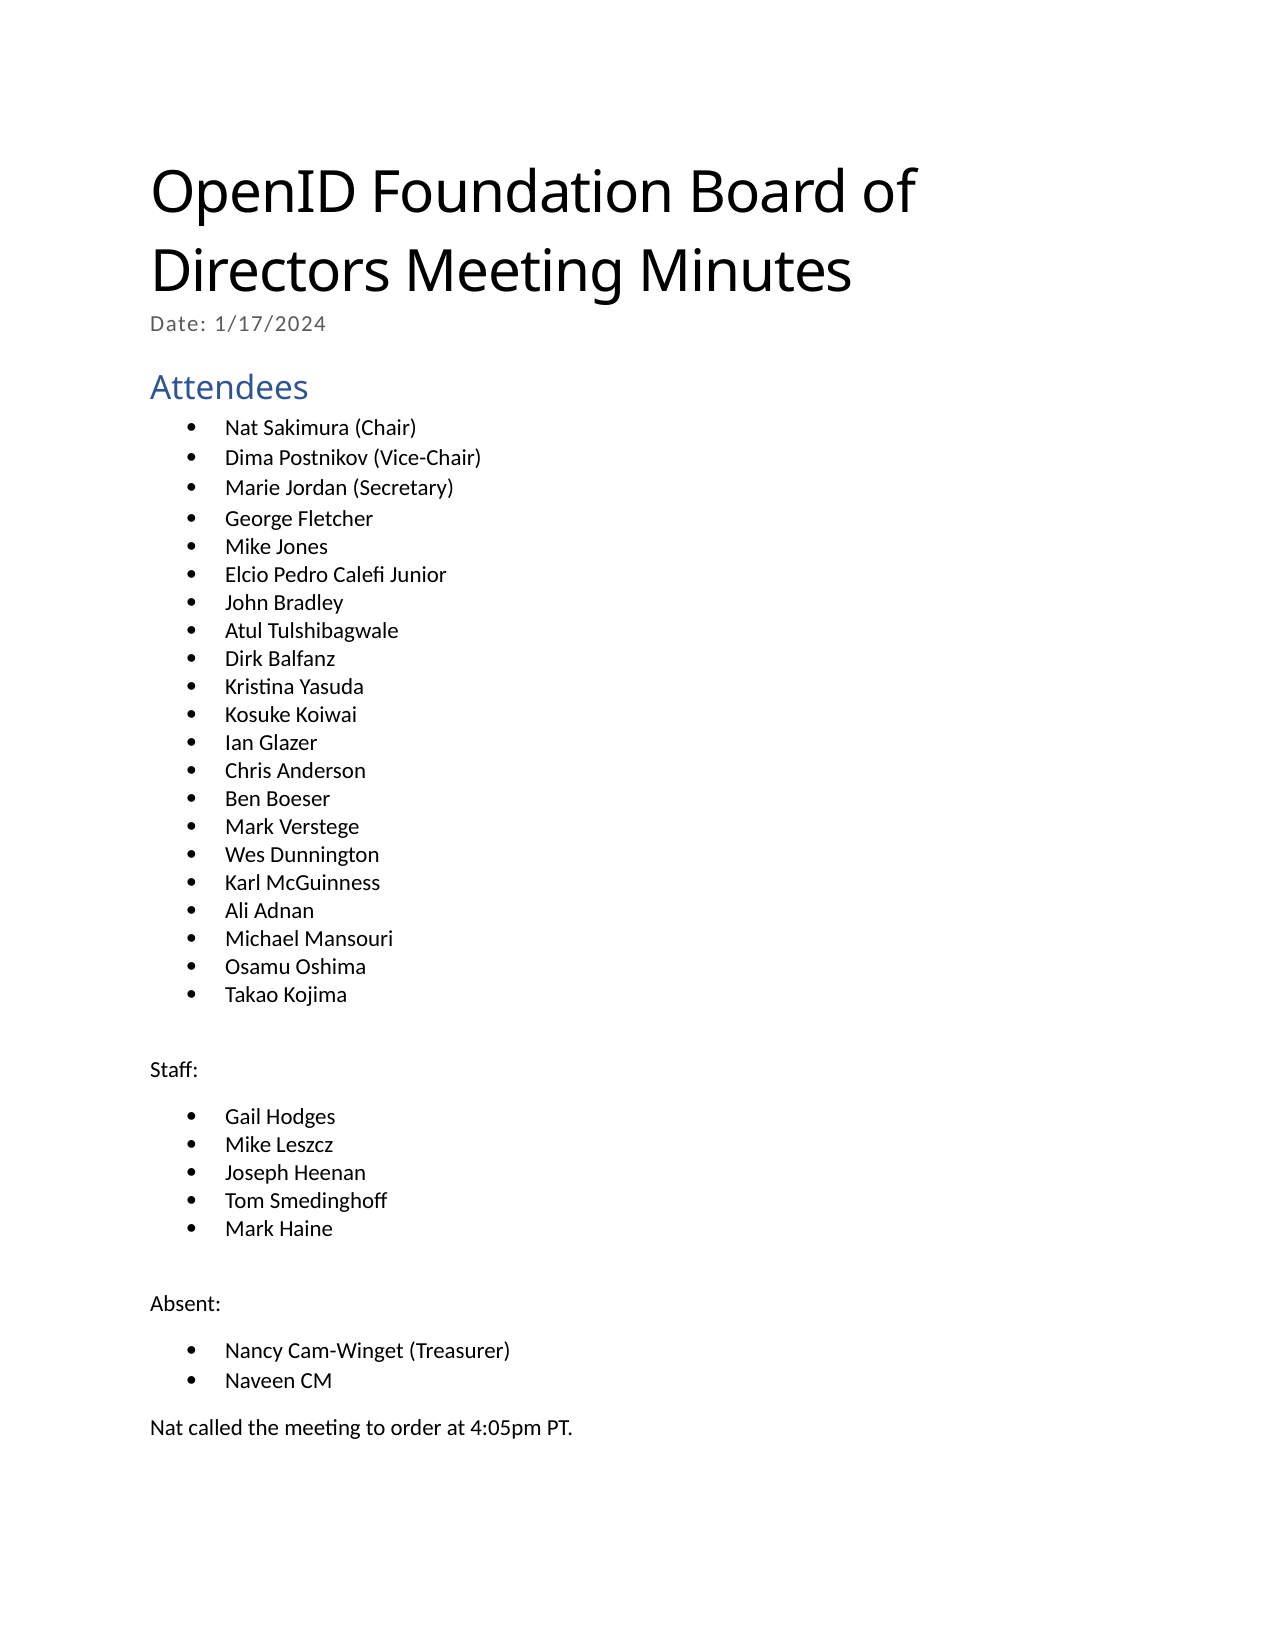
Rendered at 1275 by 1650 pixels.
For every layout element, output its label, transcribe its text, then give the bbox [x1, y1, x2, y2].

list Kristina Yasuda [187, 672, 1125, 700]
list Atul Tulshibagwale [187, 616, 1125, 644]
list Nancy Cam-Winget (Treasurer) [187, 1336, 1125, 1364]
list Karl McGuinness [187, 868, 1125, 896]
subtitle Attendees [150, 364, 1125, 409]
list Dima Postnikov (Vice-Chair) [187, 443, 1125, 471]
list Tom Smedinghoff [187, 1186, 1125, 1214]
list Takao Kojima [187, 980, 1125, 1008]
list Kosuke Koiwai [187, 700, 1125, 728]
list Naveen CM [187, 1366, 1125, 1394]
list John Bradley [187, 588, 1125, 616]
text Absent: [150, 1289, 1125, 1317]
subtitle Date: 1/17/2024 [150, 309, 1125, 337]
list Michael Mansouri [187, 924, 1125, 952]
title OpenID Foundation Board of Directors Meeting Minutes [150, 150, 1125, 309]
list Chris Anderson [187, 756, 1125, 784]
list Elcio Pedro Calefi Junior [187, 560, 1125, 588]
text Staff: [150, 1055, 1125, 1083]
list Mike Leszcz [187, 1130, 1125, 1158]
list Ben Boeser [187, 784, 1125, 812]
list Joseph Heenan [187, 1158, 1125, 1186]
text Nat called the meeting to order at 4:05pm PT. [150, 1413, 1125, 1441]
list Nat Sakimura (Chair) [187, 413, 1125, 441]
list Wes Dunnington [187, 840, 1125, 868]
list Gail Hodges [187, 1102, 1125, 1130]
list Osamu Oshima [187, 952, 1125, 980]
list George Fletcher [187, 504, 1125, 532]
list Mark Verstege [187, 812, 1125, 840]
list Mark Haine [187, 1214, 1125, 1242]
list Dirk Balfanz [187, 644, 1125, 672]
list Marie Jordan (Secretary) [187, 473, 1125, 502]
list Ali Adnan [187, 896, 1125, 924]
list Mike Jones [187, 532, 1125, 560]
list Ian Glazer [187, 728, 1125, 756]
